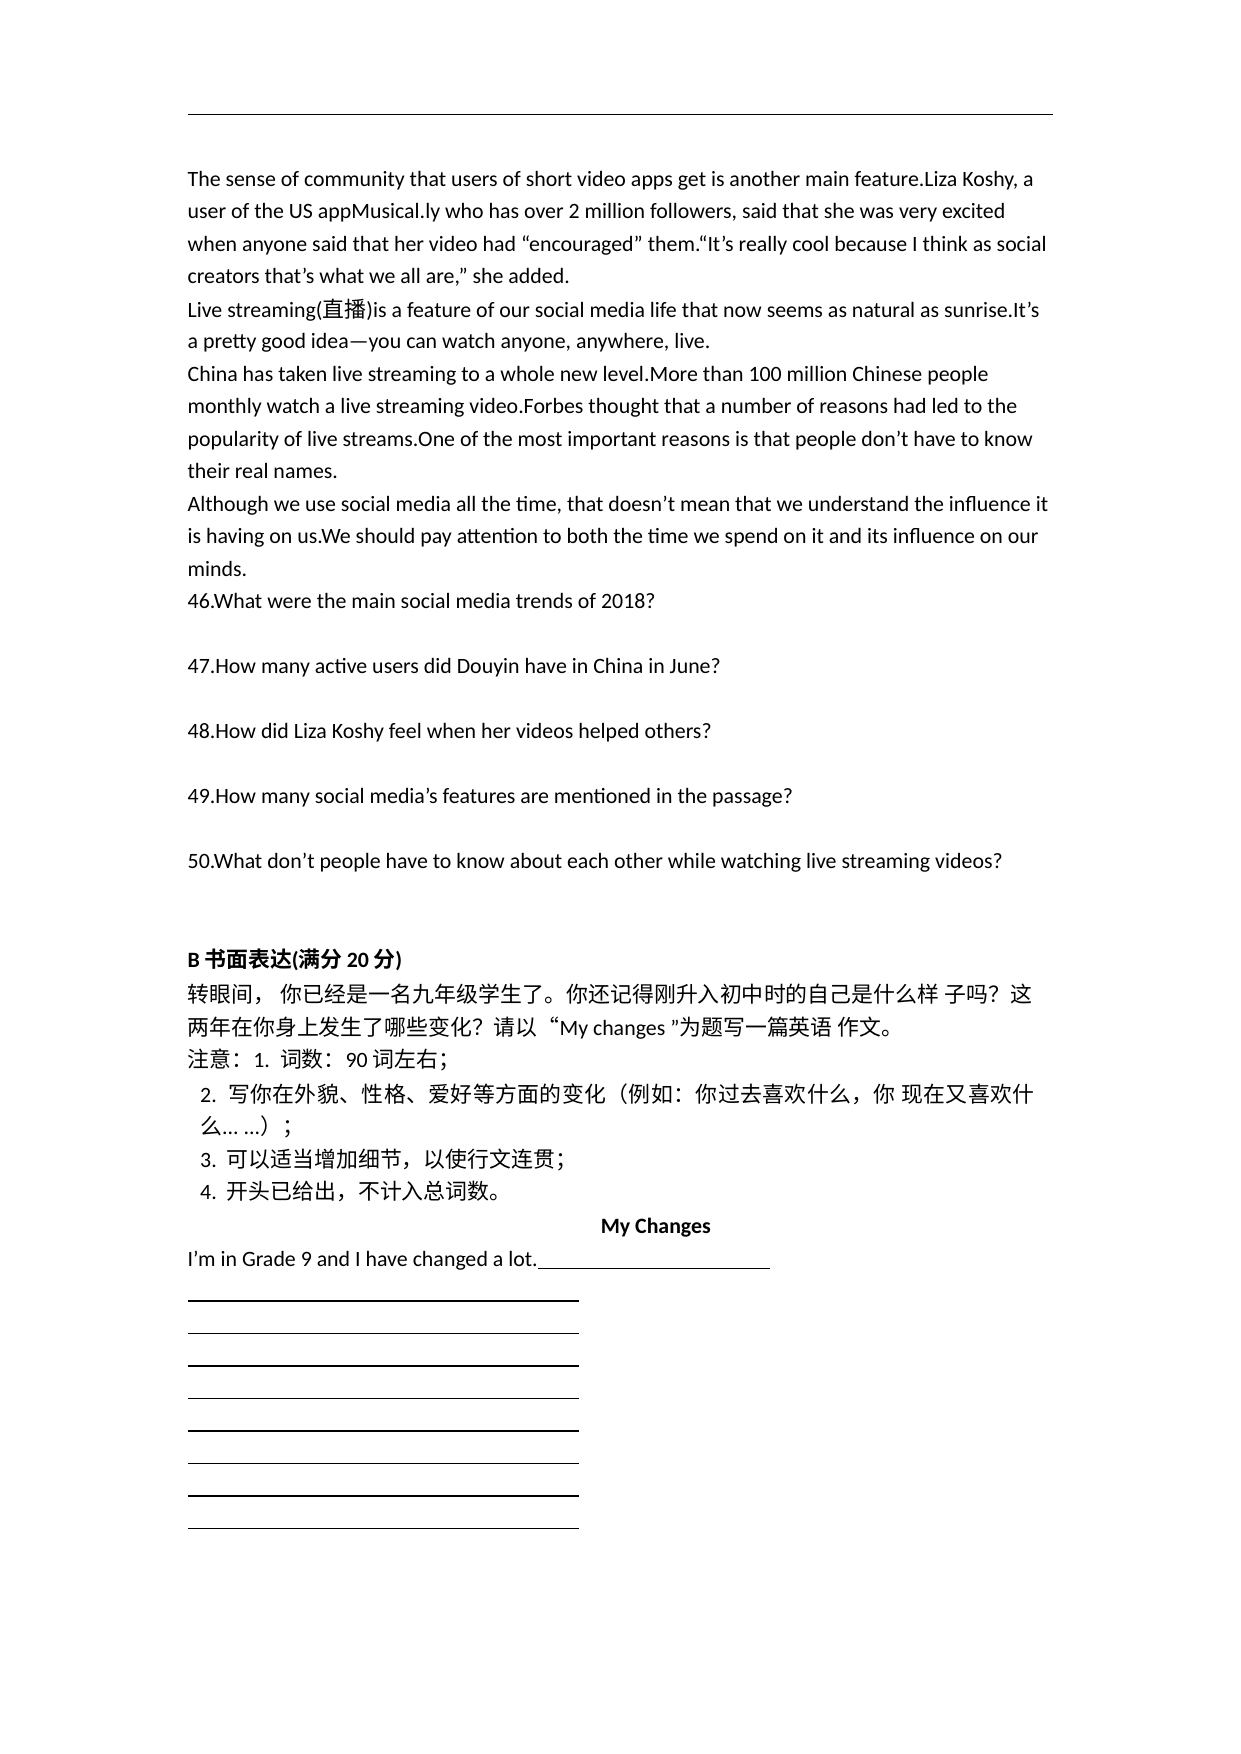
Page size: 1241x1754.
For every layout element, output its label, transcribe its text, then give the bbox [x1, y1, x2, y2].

subtitle My Changes [258, 1209, 1053, 1242]
text 49.How many social media’s features are mentioned in the passage? [187, 779, 1053, 812]
text China has taken live streaming to a whole new level.More than 100 million Chinese people monthly watch a live streaming video.Forbes thought that a number of reasons had led to the popularity of live streams.One of the most important reasons is that people don’t have to know their real names. [187, 357, 1053, 487]
text 47.How many active users did Douyin have in China in June? [187, 649, 1053, 682]
text B书面表达(满分20分) [187, 942, 1053, 974]
text 4. 开头已给出，不计入总词数。 [200, 1174, 1053, 1206]
text 46.What were the main social media trends of 2018? [187, 584, 1053, 617]
text 注意：1. 词数：90 词左右； [187, 1042, 1053, 1074]
text 48.How did Liza Koshy feel when her videos helped others? [187, 714, 1053, 747]
text The sense of community that users of short video apps get is another main feature.Liza Koshy, a user of the US appMusical.ly who has over 2 million followers, said that she was very excited when anyone said that her video had “encouraged” them.“It’s really cool because I think as social creators that’s what we all are,” she added. [187, 162, 1053, 292]
text Live streaming(直播)is a feature of our social media life that now seems as natural as sunrise.It’s a pretty good idea—you can watch anyone, anywhere, live. [187, 292, 1053, 357]
text 50.What don’t people have to know about each other while watching live streaming videos? [187, 844, 1053, 877]
text 2. 写你在外貌、性格、爱好等方面的变化（例如：你过去喜欢什么，你 现在又喜欢什么... ...）； [200, 1076, 1036, 1141]
text I’m in Grade 9 and I have changed a lot. [187, 1242, 1053, 1274]
text 转眼间， 你已经是一名九年级学生了。你还记得刚升入初中时的自己是什么样 子吗？这两年在你身上发生了哪些变化？请以“My changes ”为题写一篇英语 作文。 [187, 977, 1036, 1042]
text 3. 可以适当增加细节，以使行文连贯； [200, 1141, 1053, 1174]
text Although we use social media all the time, that doesn’t mean that we understand the influence it is having on us.We should pay attention to both the time we spend on it and its influence on our minds. [187, 487, 1053, 584]
